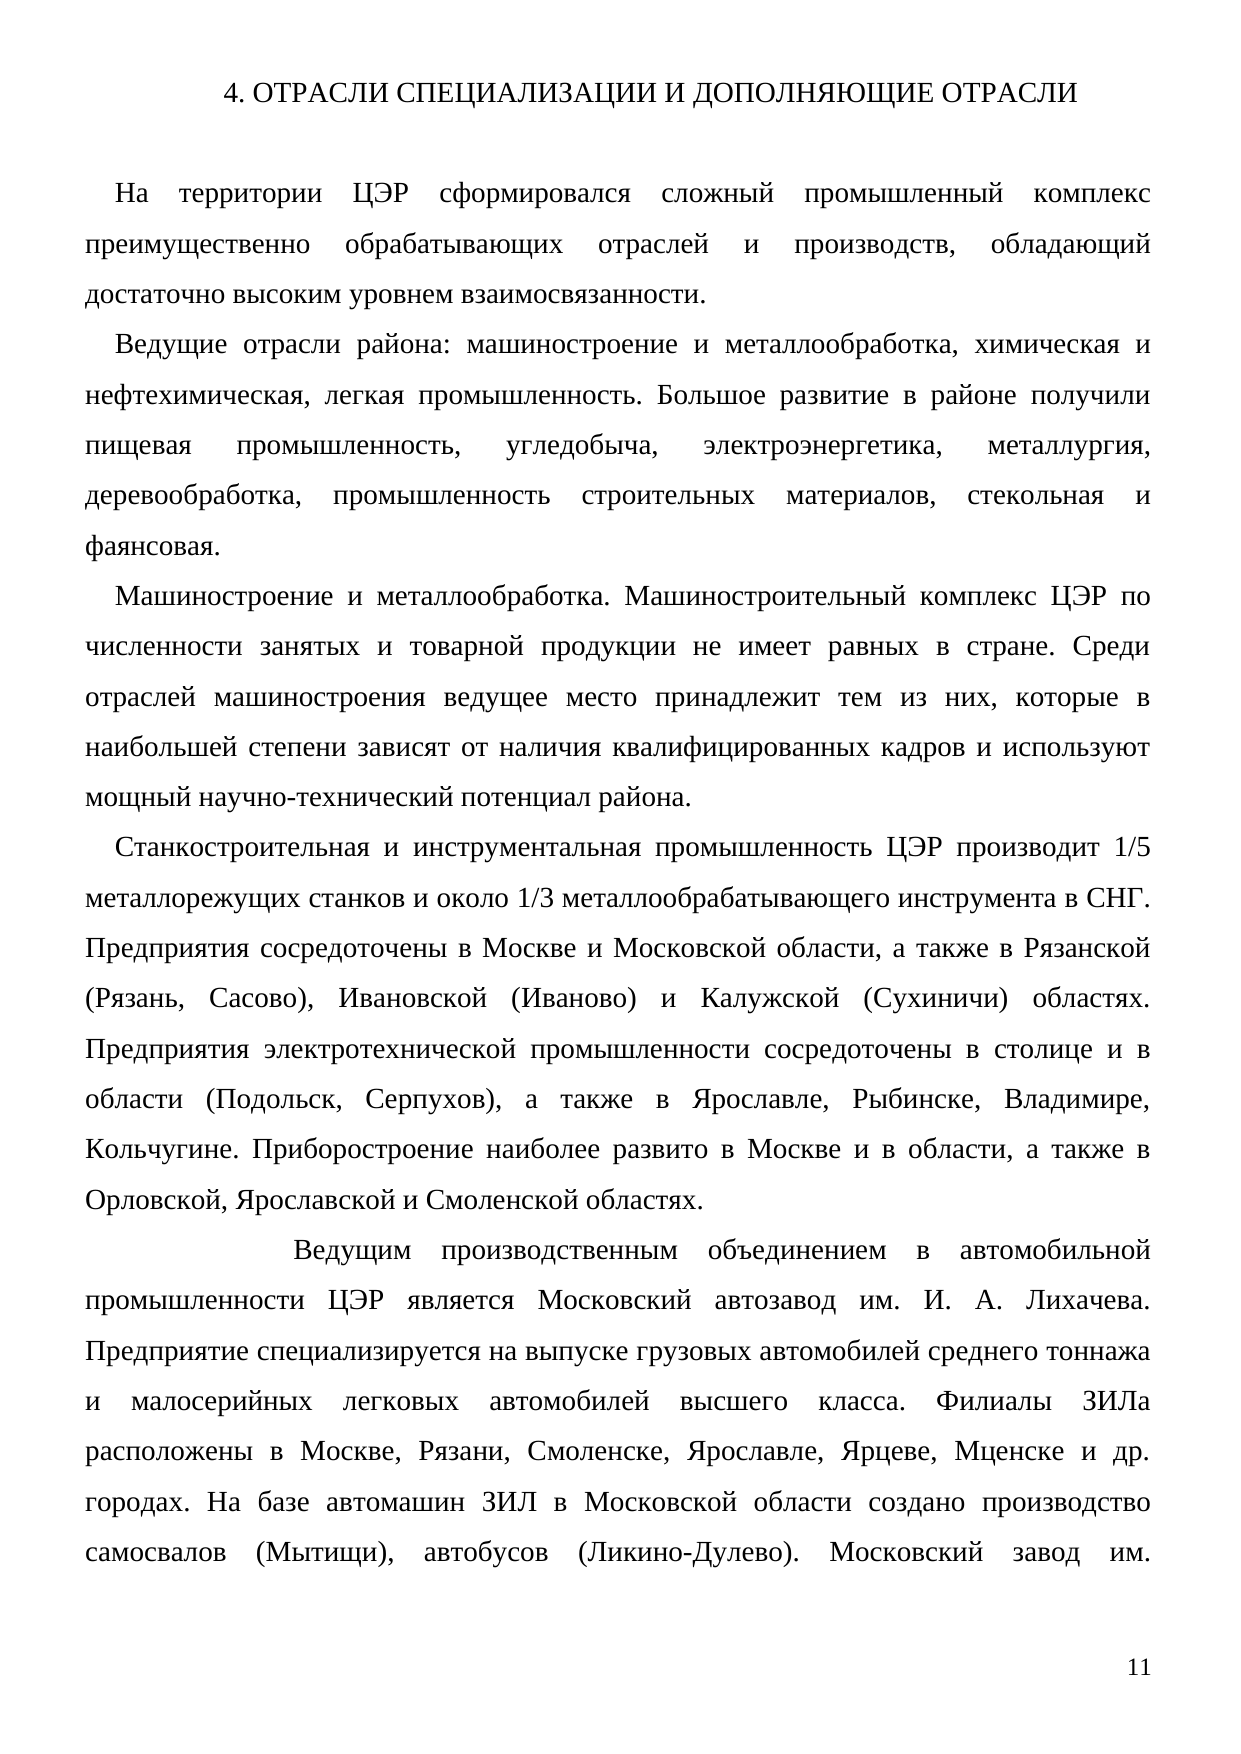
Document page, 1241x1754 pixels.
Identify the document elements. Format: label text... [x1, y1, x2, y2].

text На территории ЦЭР сформировался сложный промышленный комплекс преимущественно обрабатывающих отраслей и производств, обладающий достаточно высоким уровнем взаимосвязанности. [85, 176, 1152, 310]
text Ведущие отрасли района: машиностроение и металлообработка, химическая и нефтехимическая, легкая промышленность. Большое развитие в районе получили пищевая промышленность, угледобыча, электроэнергетика, металлургия, деревообработка, промышленность строительных материалов, стекольная и фаянсовая. [85, 326, 1152, 561]
text Станкостроительная и инструментальная промышленность ЦЭР производит 1/5 металлорежущих станков и около 1/3 металлообрабатывающего инструмента в СНГ. Предприятия сосредоточены в Москве и Московской области, а также в Рязанской (Рязань, Сасово), Ивановской (Иваново) и Калужской (Сухиничи) областях. Предприятия электротехнической промышленности сосредоточены в столице и в области (Подольск, Серпухов), а также в Ярославле, Рыбинске, Владимире, Кольчугине. Приборостроение наиболее развито в Москве и в области, а также в Орловской, Ярославской и Смоленской областях. [85, 829, 1152, 1215]
text Машиностроение и металлообработка. Машиностроительный комплекс ЦЭР по численности занятых и товарной продукции не имеет равных в стране. Среди отраслей машиностроения ведущее место принадлежит тем из них, которые в наибольшей степени зависят от наличия квалифицированных кадров и используют мощный научно-технический потенциал района. [85, 578, 1152, 813]
text 4. ОТРАСЛИ СПЕЦИАЛИЗАЦИИ И ДОПОЛНЯЮЩИЕ ОТРАСЛИ [150, 75, 1152, 108]
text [85, 1232, 1152, 1567]
